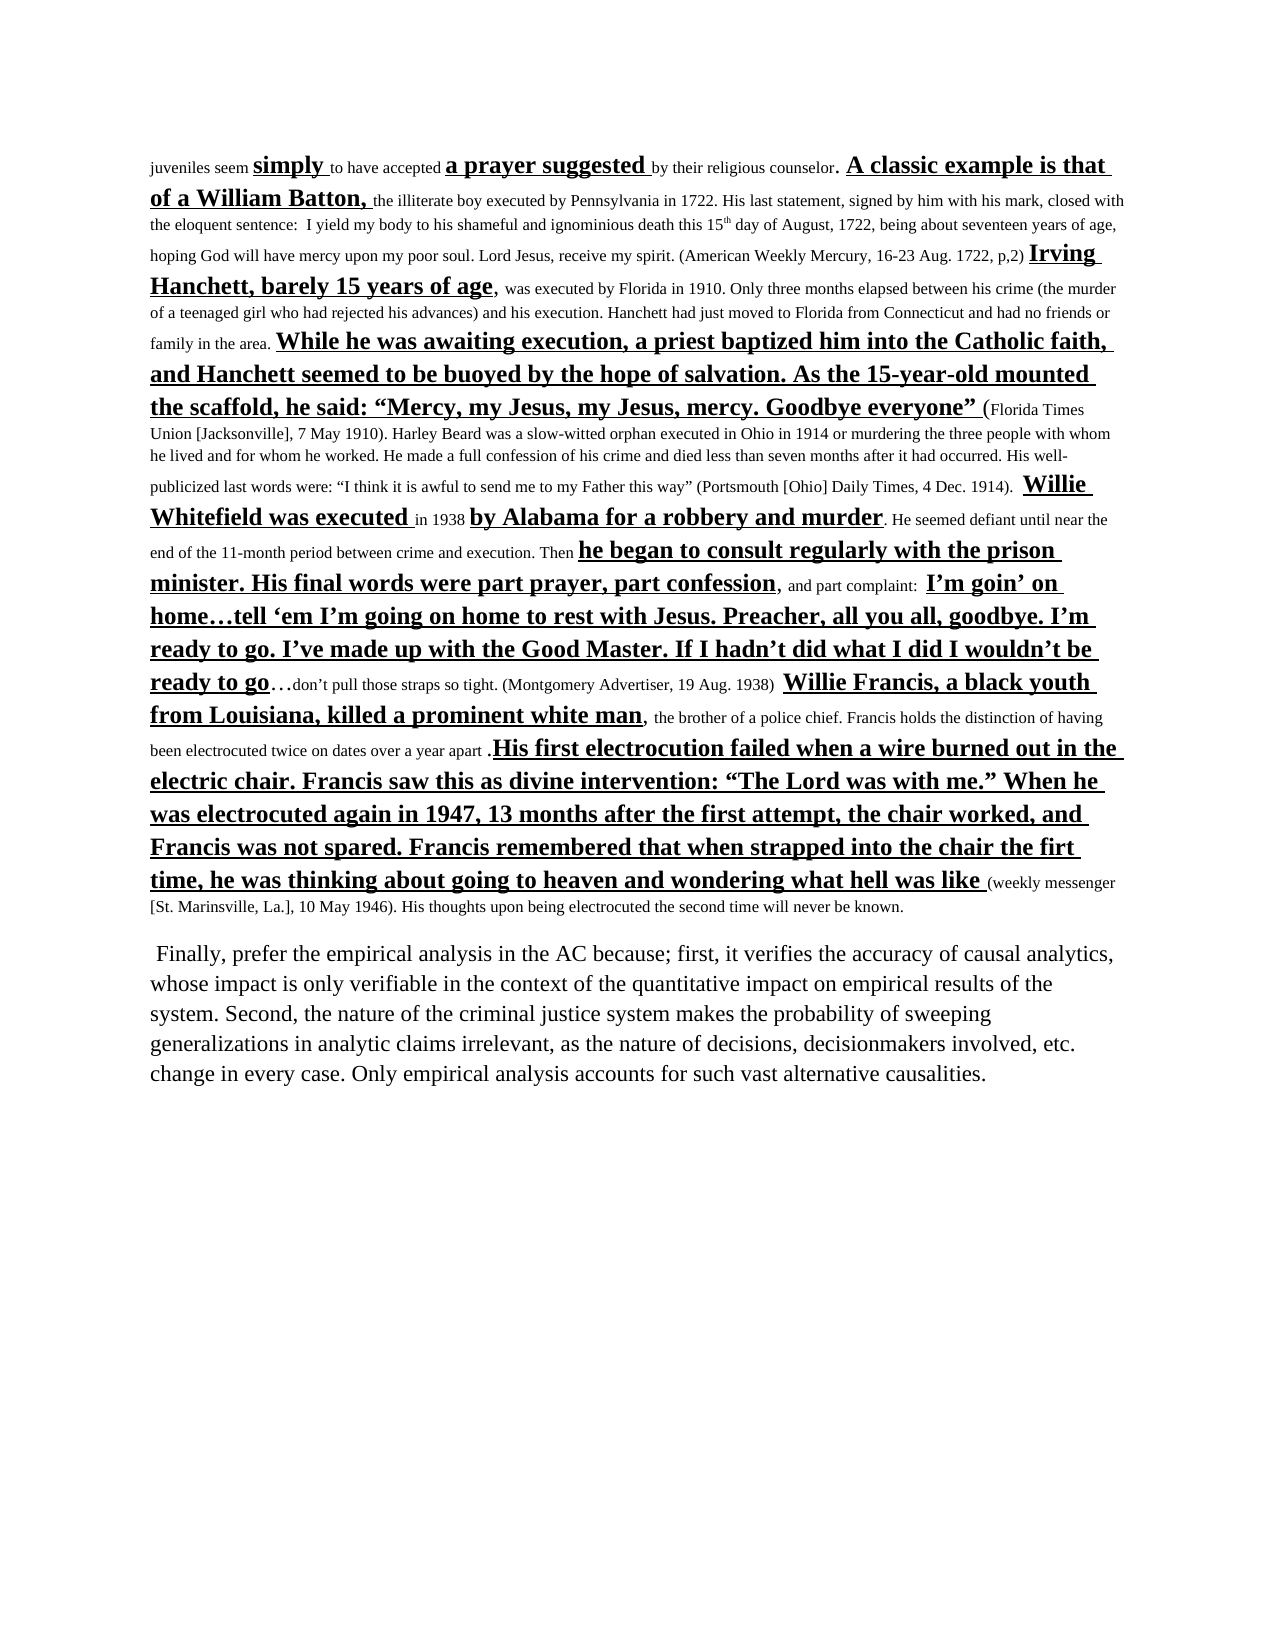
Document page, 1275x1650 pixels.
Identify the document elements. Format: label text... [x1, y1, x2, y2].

text Finally, prefer the empirical analysis in the AC because; first, it verifies the accuracy of causal analytics, whose impact is only verifiable in the context of the quantitative impact on empirical results of the system. Second, the nature of the criminal justice system makes the probability of sweeping generalizations in analytic claims irrelevant, as the nature of decisions, decisionmakers involved, etc. change in every case. Only empirical analysis accounts for such vast alternative causalities. [150, 940, 1125, 1087]
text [150, 150, 1125, 916]
